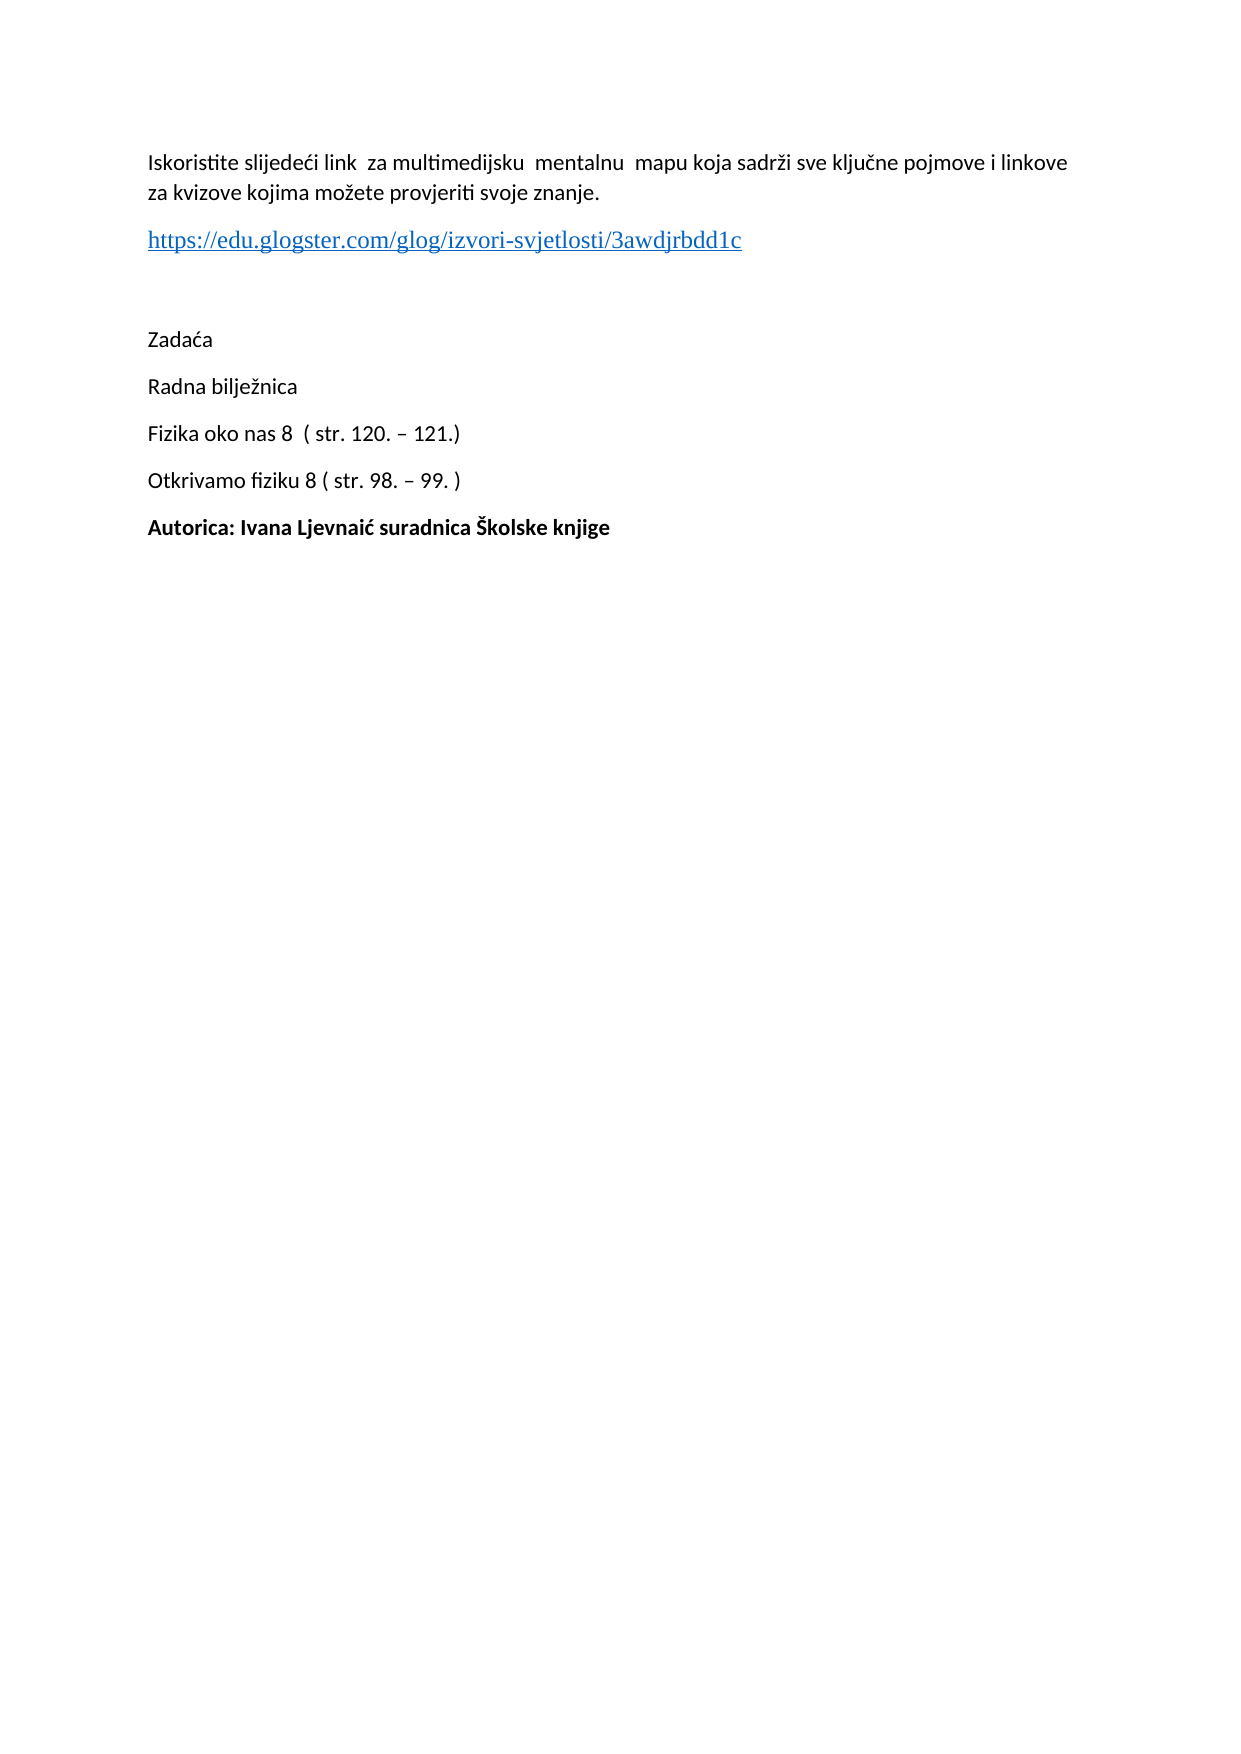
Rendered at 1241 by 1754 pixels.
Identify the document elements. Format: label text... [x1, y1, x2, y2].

text Iskoristite slijedeći link za multimedijsku mentalnu mapu koja sadrži sve ključne pojmove i linkove za kvizove kojima možete provjeriti svoje znanje. [148, 148, 1093, 206]
text https://edu.glogster.com/glog/izvori-svjetlosti/3awdjrbdd1c [148, 225, 1093, 253]
text Otkrivamo fiziku 8 ( str. 98. – 99. ) [148, 466, 1093, 494]
text Zadaća [148, 325, 1093, 353]
text Fizika oko nas 8 ( str. 120. – 121.) [148, 419, 1093, 447]
text Radna bilježnica [148, 372, 1093, 400]
text Autorica: Ivana Ljevnaić suradnica Školske knjige [148, 513, 1093, 541]
